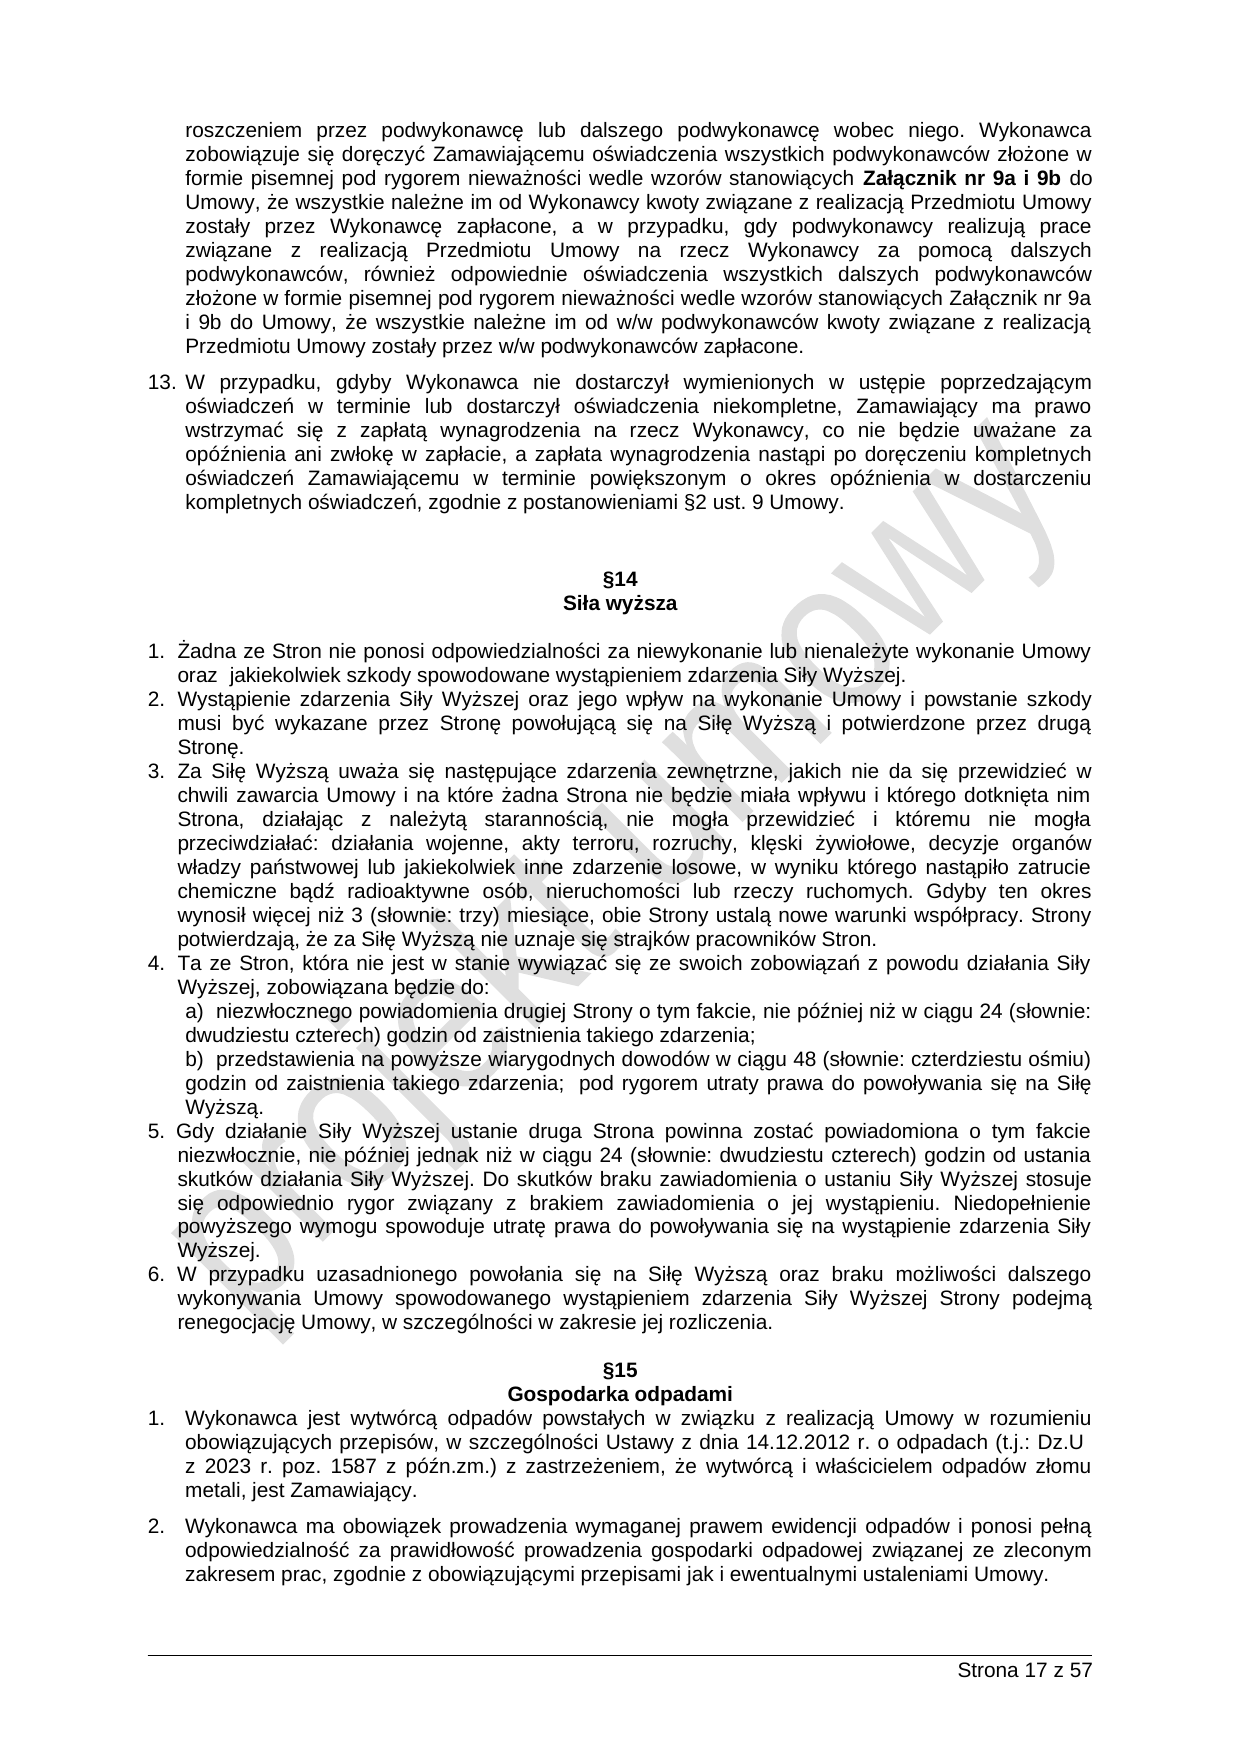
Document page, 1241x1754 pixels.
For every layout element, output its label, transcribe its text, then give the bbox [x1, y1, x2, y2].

list Za Siłę Wyższą uważa się następujące zdarzenia zewnętrzne, jakich nie da się przewidzieć w chwili zawarcia Umowy i na które żadna Strona nie będzie miała wpływu i którego dotknięta nim Strona, działając z należytą starannością, nie mogła przewidzieć i któremu nie mogła przeciwdziałać: działania wojenne, akty terroru, rozruchy, klęski żywiołowe, decyzje organów władzy państwowej lub jakiekolwiek inne zdarzenie losowe, w wyniku którego nastąpiło zatrucie chemiczne bądź radioaktywne osób, nieruchomości lub rzeczy ruchomych. Gdyby ten okres wynosił więcej niż 3 (słownie: trzy) miesiące, obie Strony ustalą nowe warunki współpracy. Strony potwierdzają, że za Siłę Wyższą nie uznaje się strajków pracowników Stron. [148, 759, 1092, 951]
subtitle §14 Siła wyższa [148, 566, 1092, 614]
text 6. W przypadku uzasadnionego powołania się na Siłę Wyższą oraz braku możliwości dalszego wykonywania Umowy spowodowanego wystąpieniem zdarzenia Siły Wyższej Strony podejmą renegocjację Umowy, w szczególności w zakresie jej rozliczenia. [148, 1262, 1092, 1334]
list Wykonawca jest wytwórcą odpadów powstałych w związku z realizacją Umowy w rozumieniu obowiązujących przepisów, w szczególności Ustawy z dnia 14.12.2012 r. o odpadach (t.j.: Dz.U z 2023 r. poz. 1587 z późn.zm.) z zastrzeżeniem, że wytwórcą i właścicielem odpadów złomu metali, jest Zamawiający. [148, 1406, 1092, 1502]
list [148, 118, 1092, 358]
text 5. Gdy działanie Siły Wyższej ustanie druga Strona powinna zostać powiadomiona o tym fakcie niezwłocznie, nie później jednak niż w ciągu 24 (słownie: dwudziestu czterech) godzin od ustania skutków działania Siły Wyższej. Do skutków braku zawiadomienia o ustaniu Siły Wyższej stosuje się odpowiednio rygor związany z brakiem zawiadomienia o jej wystąpieniu. Niedopełnienie powyższego wymogu spowoduje utratę prawa do powoływania się na wystąpienie zdarzenia Siły Wyższej. [148, 1118, 1092, 1262]
text a) niezwłocznego powiadomienia drugiej Strony o tym fakcie, nie później niż w ciągu 24 (słownie: dwudziestu czterech) godzin od zaistnienia takiego zdarzenia; [185, 999, 1092, 1047]
list Wykonawca ma obowiązek prowadzenia wymaganej prawem ewidencji odpadów i ponosi pełną odpowiedzialność za prawidłowość prowadzenia gospodarki odpadowej związanej ze zleconym zakresem prac, zgodnie z obowiązującymi przepisami jak i ewentualnymi ustaleniami Umowy. [148, 1514, 1092, 1586]
text b) przedstawienia na powyższe wiarygodnych dowodów w ciągu 48 (słownie: czterdziestu ośmiu) godzin od zaistnienia takiego zdarzenia; pod rygorem utraty prawa do powoływania się na Siłę Wyższą. [185, 1047, 1092, 1118]
subtitle §15 Gospodarka odpadami [148, 1358, 1092, 1406]
list Wystąpienie zdarzenia Siły Wyższej oraz jego wpływ na wykonanie Umowy i powstanie szkody musi być wykazane przez Stronę powołującą się na Siłę Wyższą i potwierdzone przez drugą Stronę. [148, 687, 1092, 759]
list Ta ze Stron, która nie jest w stanie wywiązać się ze swoich zobowiązań z powodu działania Siły Wyższej, zobowiązana będzie do: [148, 951, 1092, 999]
list Żadna ze Stron nie ponosi odpowiedzialności za niewykonanie lub nienależyte wykonanie Umowy oraz jakiekolwiek szkody spowodowane wystąpieniem zdarzenia Siły Wyższej. [148, 639, 1092, 687]
list W przypadku, gdyby Wykonawca nie dostarczył wymienionych w ustępie poprzedzającym oświadczeń w terminie lub dostarczył oświadczenia niekompletne, Zamawiający ma prawo wstrzymać się z zapłatą wynagrodzenia na rzecz Wykonawcy, co nie będzie uważane za opóźnienia ani zwłokę w zapłacie, a zapłata wynagrodzenia nastąpi po doręczeniu kompletnych oświadczeń Zamawiającemu w terminie powiększonym o okres opóźnienia w dostarczeniu kompletnych oświadczeń, zgodnie z postanowieniami §2 ust. 9 Umowy. [148, 370, 1092, 514]
